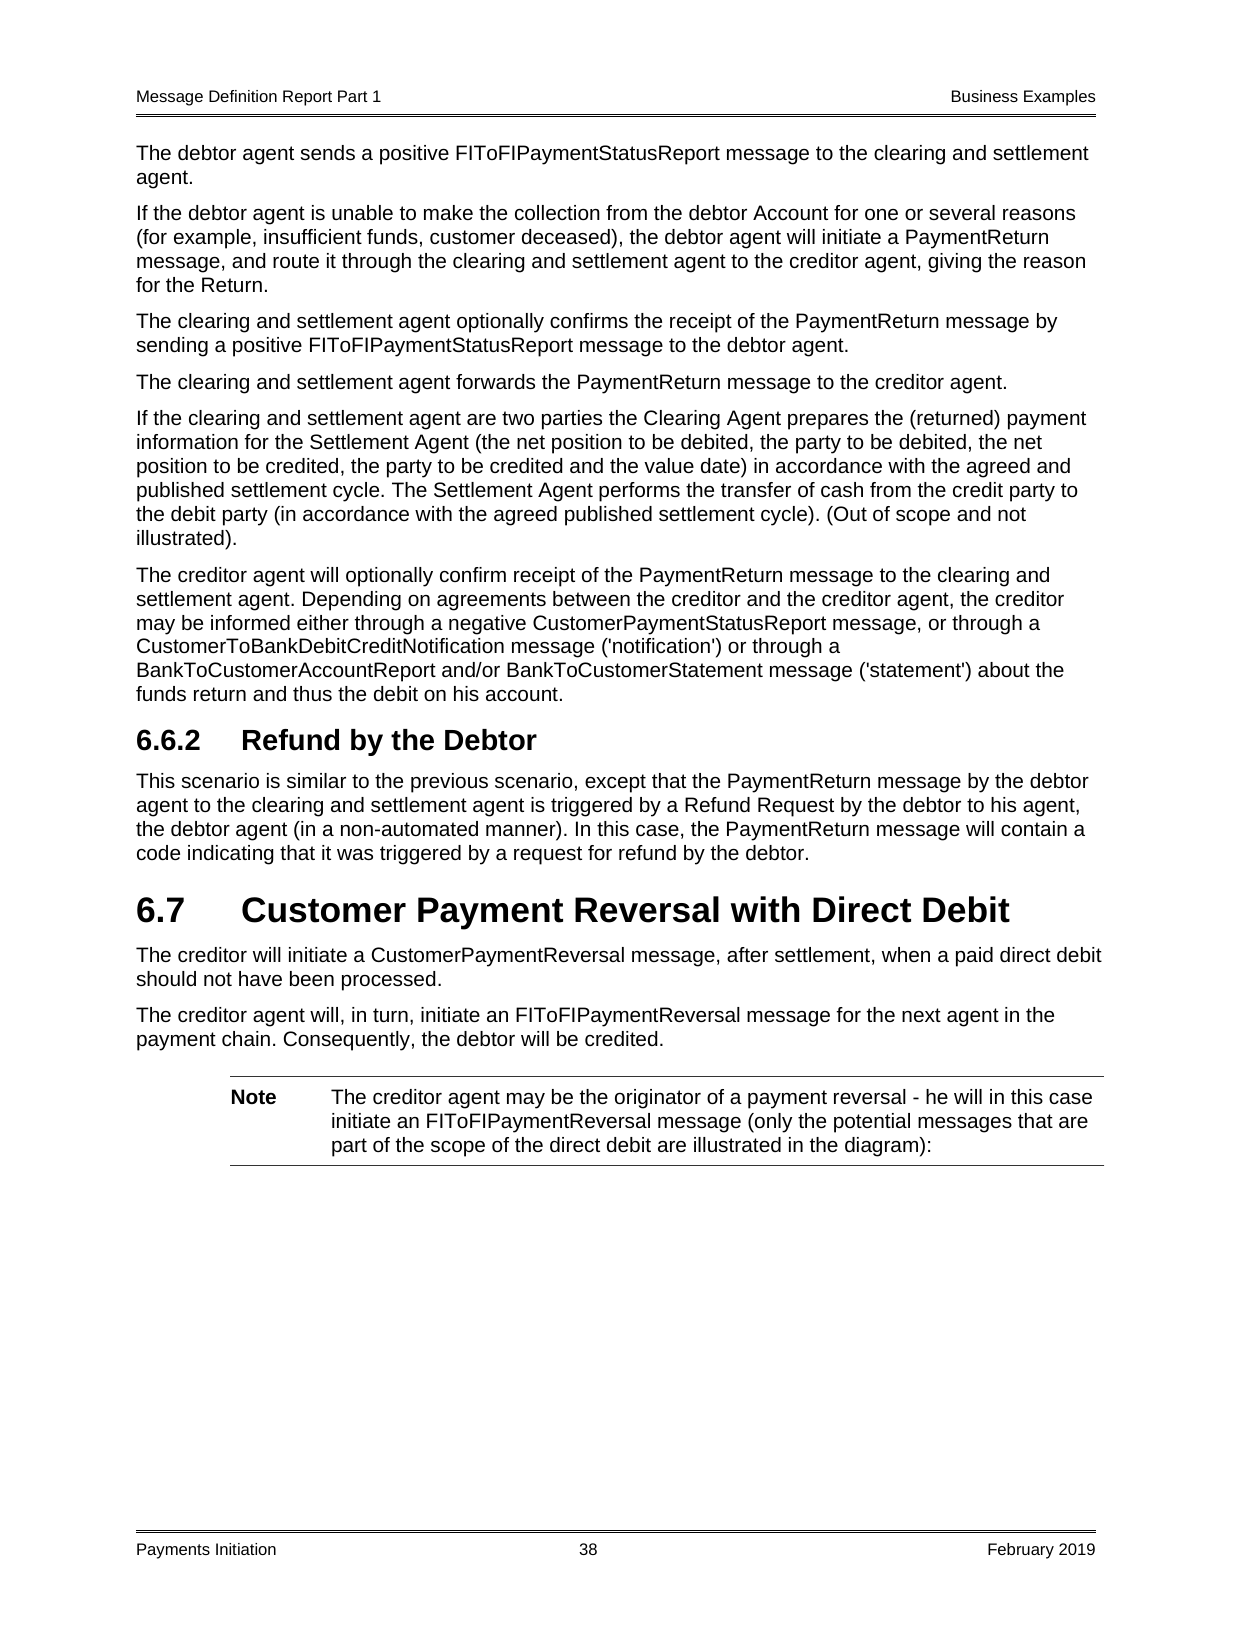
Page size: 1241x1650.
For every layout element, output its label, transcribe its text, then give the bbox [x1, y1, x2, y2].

text The creditor will initiate a CustomerPaymentReversal message, after settlement, when a paid direct debit should not have been processed. [136, 943, 1104, 991]
text If the debtor agent is unable to make the collection from the debtor Account for one or several reasons (for example, insufficient funds, customer deceased), the debtor agent will initiate a PaymentReturn message, and route it through the clearing and settlement agent to the creditor agent, giving the reason for the Return. [136, 201, 1104, 297]
subtitle Customer Payment Reversal with Direct Debit [136, 890, 1104, 930]
subtitle Refund by the Debtor [136, 723, 1104, 756]
text If the clearing and settlement agent are two parties the Clearing Agent prepares the (returned) payment information for the Settlement Agent (the net position to be debited, the party to be debited, the net position to be credited, the party to be credited and the value date) in accordance with the agreed and published settlement cycle. The Settlement Agent performs the transfer of cash from the credit party to the debit party (in accordance with the agreed published settlement cycle). (Out of scope and not illustrated). [136, 406, 1104, 550]
text The clearing and settlement agent optionally confirms the receipt of the PaymentReturn message by sending a positive FIToFIPaymentStatusReport message to the debtor agent. [136, 309, 1104, 357]
text The creditor agent will, in turn, initiate an FIToFIPaymentReversal message for the next agent in the payment chain. Consequently, the debtor will be credited. [136, 1003, 1104, 1051]
text The creditor agent may be the originator of a payment reversal - he will in this case initiate an FIToFIPaymentReversal message (only the potential messages that are part of the scope of the direct debit are illustrated in the diagram): [230, 1077, 1104, 1165]
text The creditor agent will optionally confirm receipt of the PaymentReturn message to the clearing and settlement agent. Depending on agreements between the creditor and the creditor agent, the creditor may be informed either through a negative CustomerPaymentStatusReport message, or through a CustomerToBankDebitCreditNotification message ('notification') or through a BankToCustomerAccountReport and/or BankToCustomerStatement message ('statement') about the funds return and thus the debit on his account. [136, 562, 1104, 706]
text This scenario is similar to the previous scenario, except that the PaymentReturn message by the debtor agent to the clearing and settlement agent is triggered by a Refund Request by the debtor to his agent, the debtor agent (in a non-automated manner). In this case, the PaymentReturn message will contain a code indicating that it was triggered by a request for refund by the debtor. [136, 769, 1104, 865]
text The clearing and settlement agent forwards the PaymentReturn message to the creditor agent. [136, 370, 1104, 394]
text The debtor agent sends a positive FIToFIPaymentStatusReport message to the clearing and settlement agent. [136, 141, 1104, 188]
